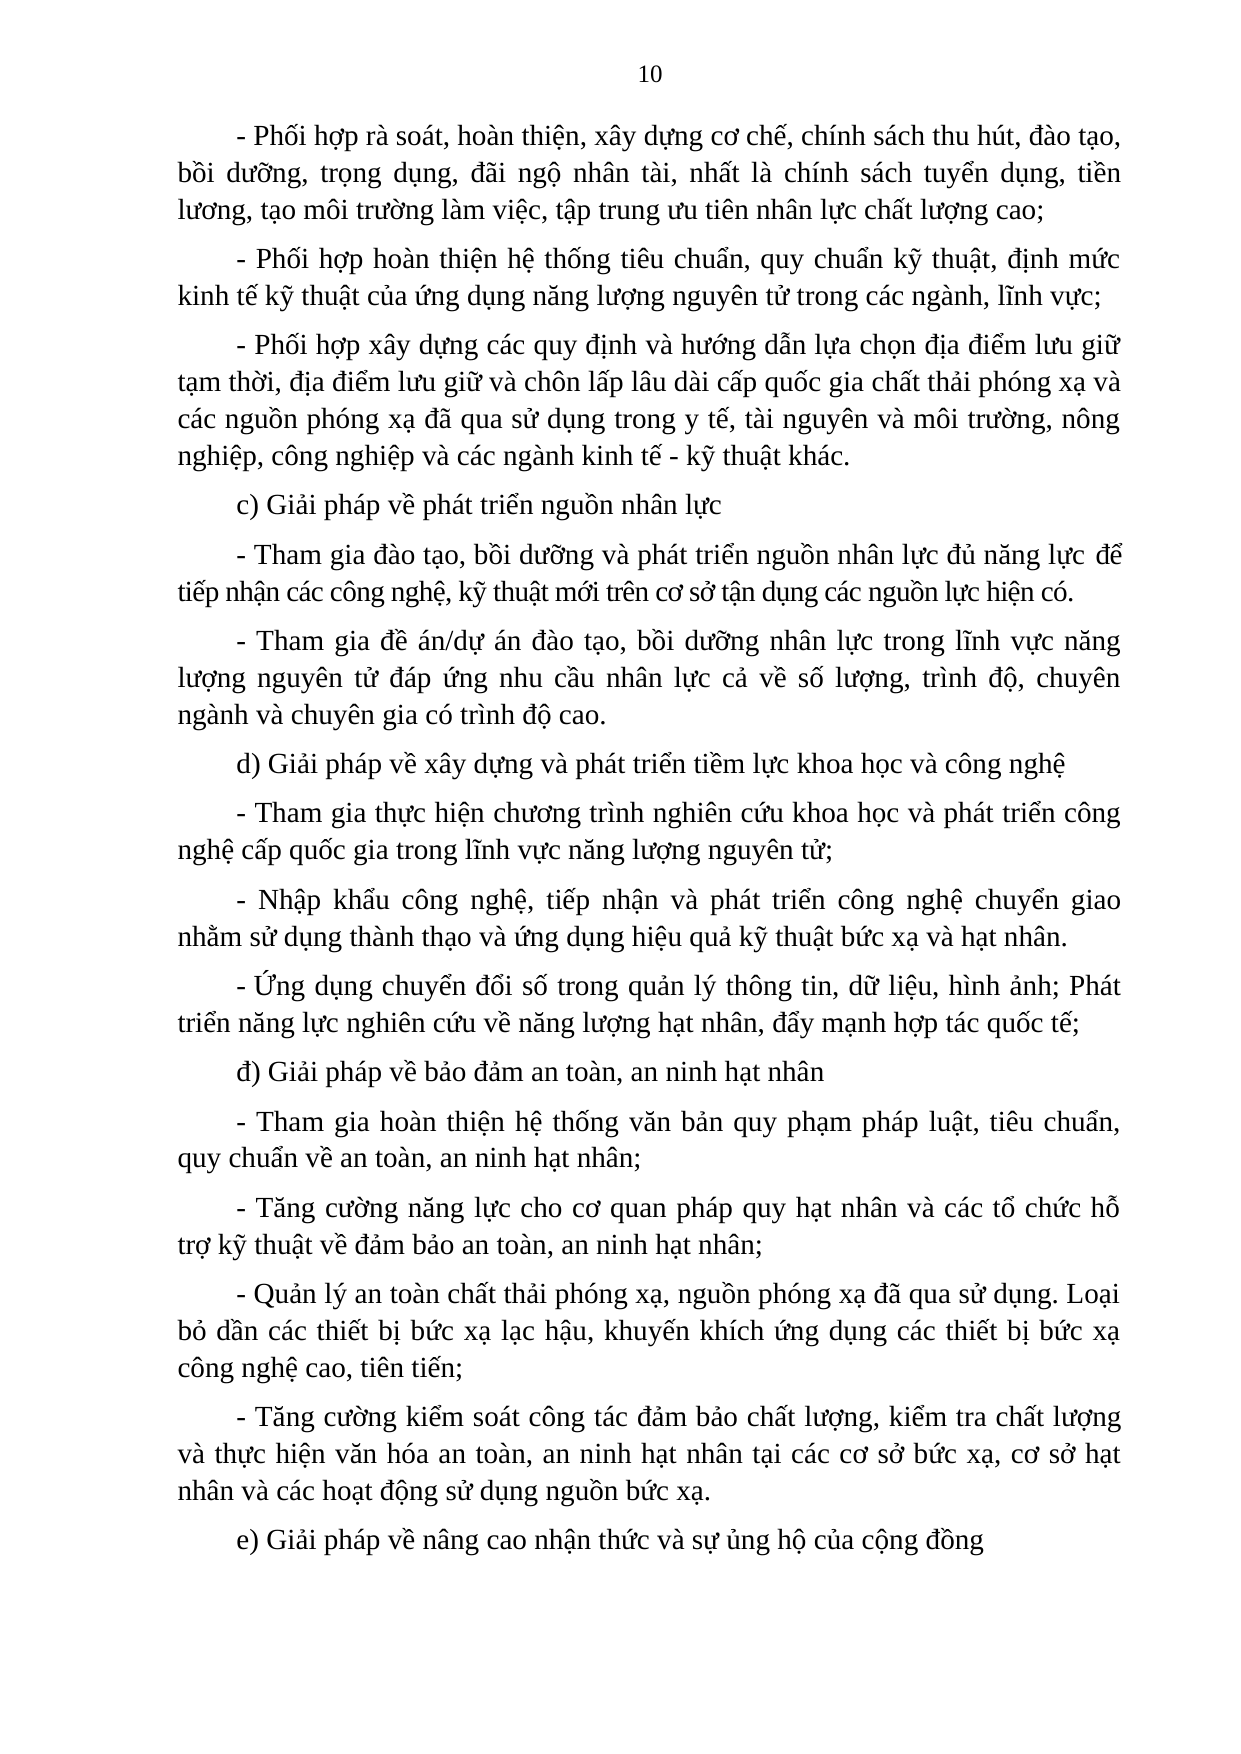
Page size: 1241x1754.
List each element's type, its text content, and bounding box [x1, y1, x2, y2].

text c) Giải pháp về phát triển nguồn nhân lực [177, 487, 1122, 521]
text - Ứng dụng chuyển đổi số trong quản lý thông tin, dữ liệu, hình ảnh; Phát triển năng lực nghiên cứu về năng lượng hạt nhân, đẩy mạnh hợp tác quốc tế; [177, 968, 1122, 1038]
text - Tham gia đề án/dự án đào tạo, bồi dưỡng nhân lực trong lĩnh vực năng lượng nguyên tử đáp ứng nhu cầu nhân lực cả về số lượng, trình độ, chuyên ngành và chuyên gia có trình độ cao. [177, 623, 1122, 730]
text - Tham gia hoàn thiện hệ thống văn bản quy phạm pháp luật, tiêu chuẩn, quy chuẩn về an toàn, an ninh hạt nhân; [177, 1104, 1122, 1174]
text - Tham gia đào tạo, bồi dưỡng và phát triển nguồn nhân lực đủ năng lực để tiếp nhận các công nghệ, kỹ thuật mới trên cơ sở tận dụng các nguồn lực hiện có. [177, 537, 1122, 607]
text - Phối hợp hoàn thiện hệ thống tiêu chuẩn, quy chuẩn kỹ thuật, định mức kinh tế kỹ thuật của ứng dụng năng lượng nguyên tử trong các ngành, lĩnh vực; [177, 241, 1122, 312]
text - Phối hợp rà soát, hoàn thiện, xây dựng cơ chế, chính sách thu hút, đào tạo, bồi dưỡng, trọng dụng, đãi ngộ nhân tài, nhất là chính sách tuyển dụng, tiền lương, tạo môi trường làm việc, tập trung ưu tiên nhân lực chất lượng cao; [177, 118, 1122, 225]
text - Tham gia thực hiện chương trình nghiên cứu khoa học và phát triển công nghệ cấp quốc gia trong lĩnh vực năng lượng nguyên tử; [177, 796, 1122, 866]
text - Quản lý an toàn chất thải phóng xạ, nguồn phóng xạ đã qua sử dụng. Loại bỏ dần các thiết bị bức xạ lạc hậu, khuyến khích ứng dụng các thiết bị bức xạ công nghệ cao, tiên tiến; [177, 1276, 1122, 1383]
text đ) Giải pháp về bảo đảm an toàn, an ninh hạt nhân [177, 1054, 1122, 1088]
text e) Giải pháp về nâng cao nhận thức và sự ủng hộ của cộng đồng [177, 1522, 1122, 1556]
text - Tăng cường năng lực cho cơ quan pháp quy hạt nhân và các tổ chức hỗ trợ kỹ thuật về đảm bảo an toàn, an ninh hạt nhân; [177, 1190, 1122, 1260]
text - Tăng cường kiểm soát công tác đảm bảo chất lượng, kiểm tra chất lượng và thực hiện văn hóa an toàn, an ninh hạt nhân tại các cơ sở bức xạ, cơ sở hạt nhân và các hoạt động sử dụng nguồn bức xạ. [177, 1399, 1122, 1507]
text - Nhập khẩu công nghệ, tiếp nhận và phát triển công nghệ chuyển giao nhằm sử dụng thành thạo và ứng dụng hiệu quả kỹ thuật bức xạ và hạt nhân. [177, 882, 1122, 952]
text d) Giải pháp về xây dựng và phát triển tiềm lực khoa học và công nghệ [177, 746, 1122, 780]
text - Phối hợp xây dựng các quy định và hướng dẫn lựa chọn địa điểm lưu giữ tạm thời, địa điểm lưu giữ và chôn lấp lâu dài cấp quốc gia chất thải phóng xạ và các nguồn phóng xạ đã qua sử dụng trong y tế, tài nguyên và môi trường, nông nghiệp, công nghiệp và các ngành kinh tế - kỹ thuật khác. [177, 327, 1122, 472]
